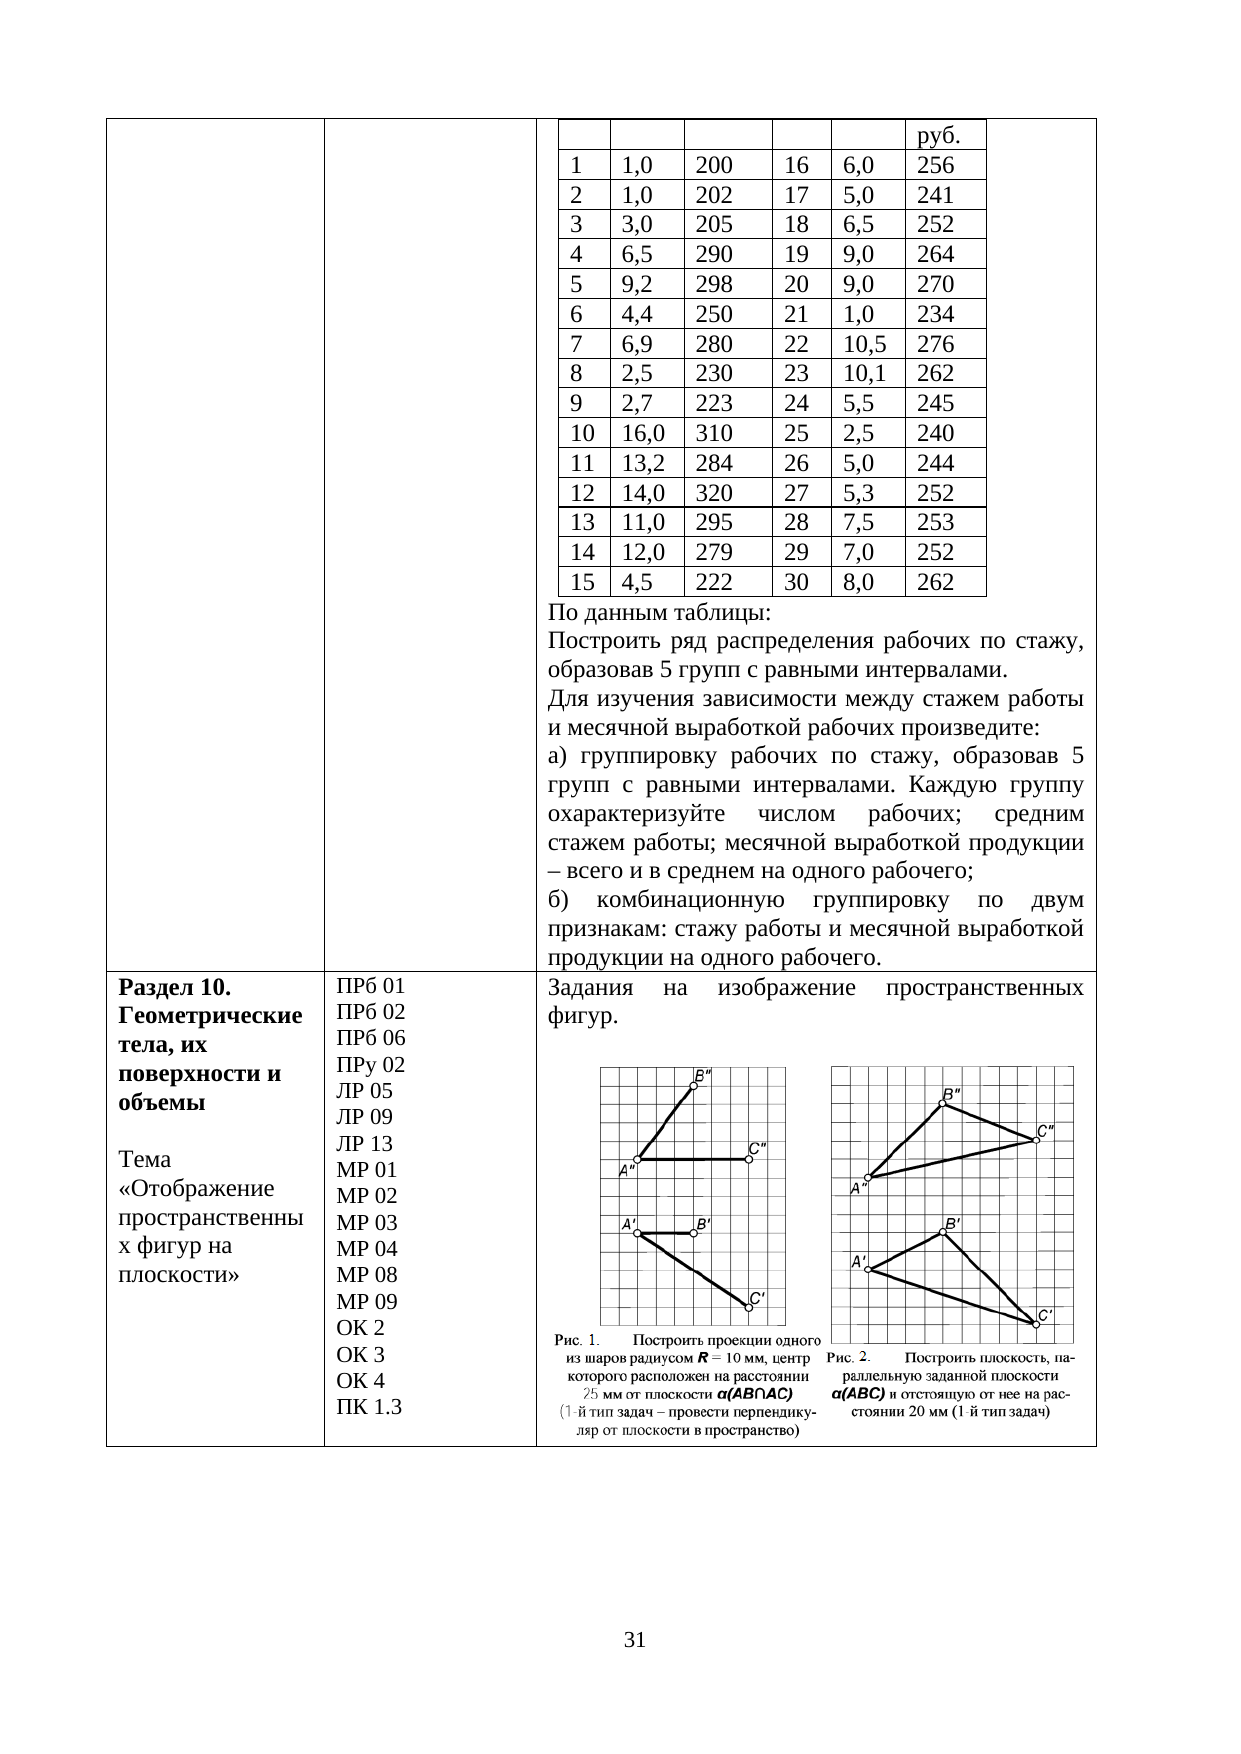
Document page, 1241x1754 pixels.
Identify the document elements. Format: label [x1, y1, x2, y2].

table_cell [537, 119, 1096, 971]
table_cell [325, 972, 536, 1446]
picture [551, 1057, 1081, 1441]
table_cell [325, 119, 536, 971]
table_cell [107, 119, 324, 971]
table_cell [537, 972, 1096, 1446]
table_cell [107, 972, 324, 1446]
